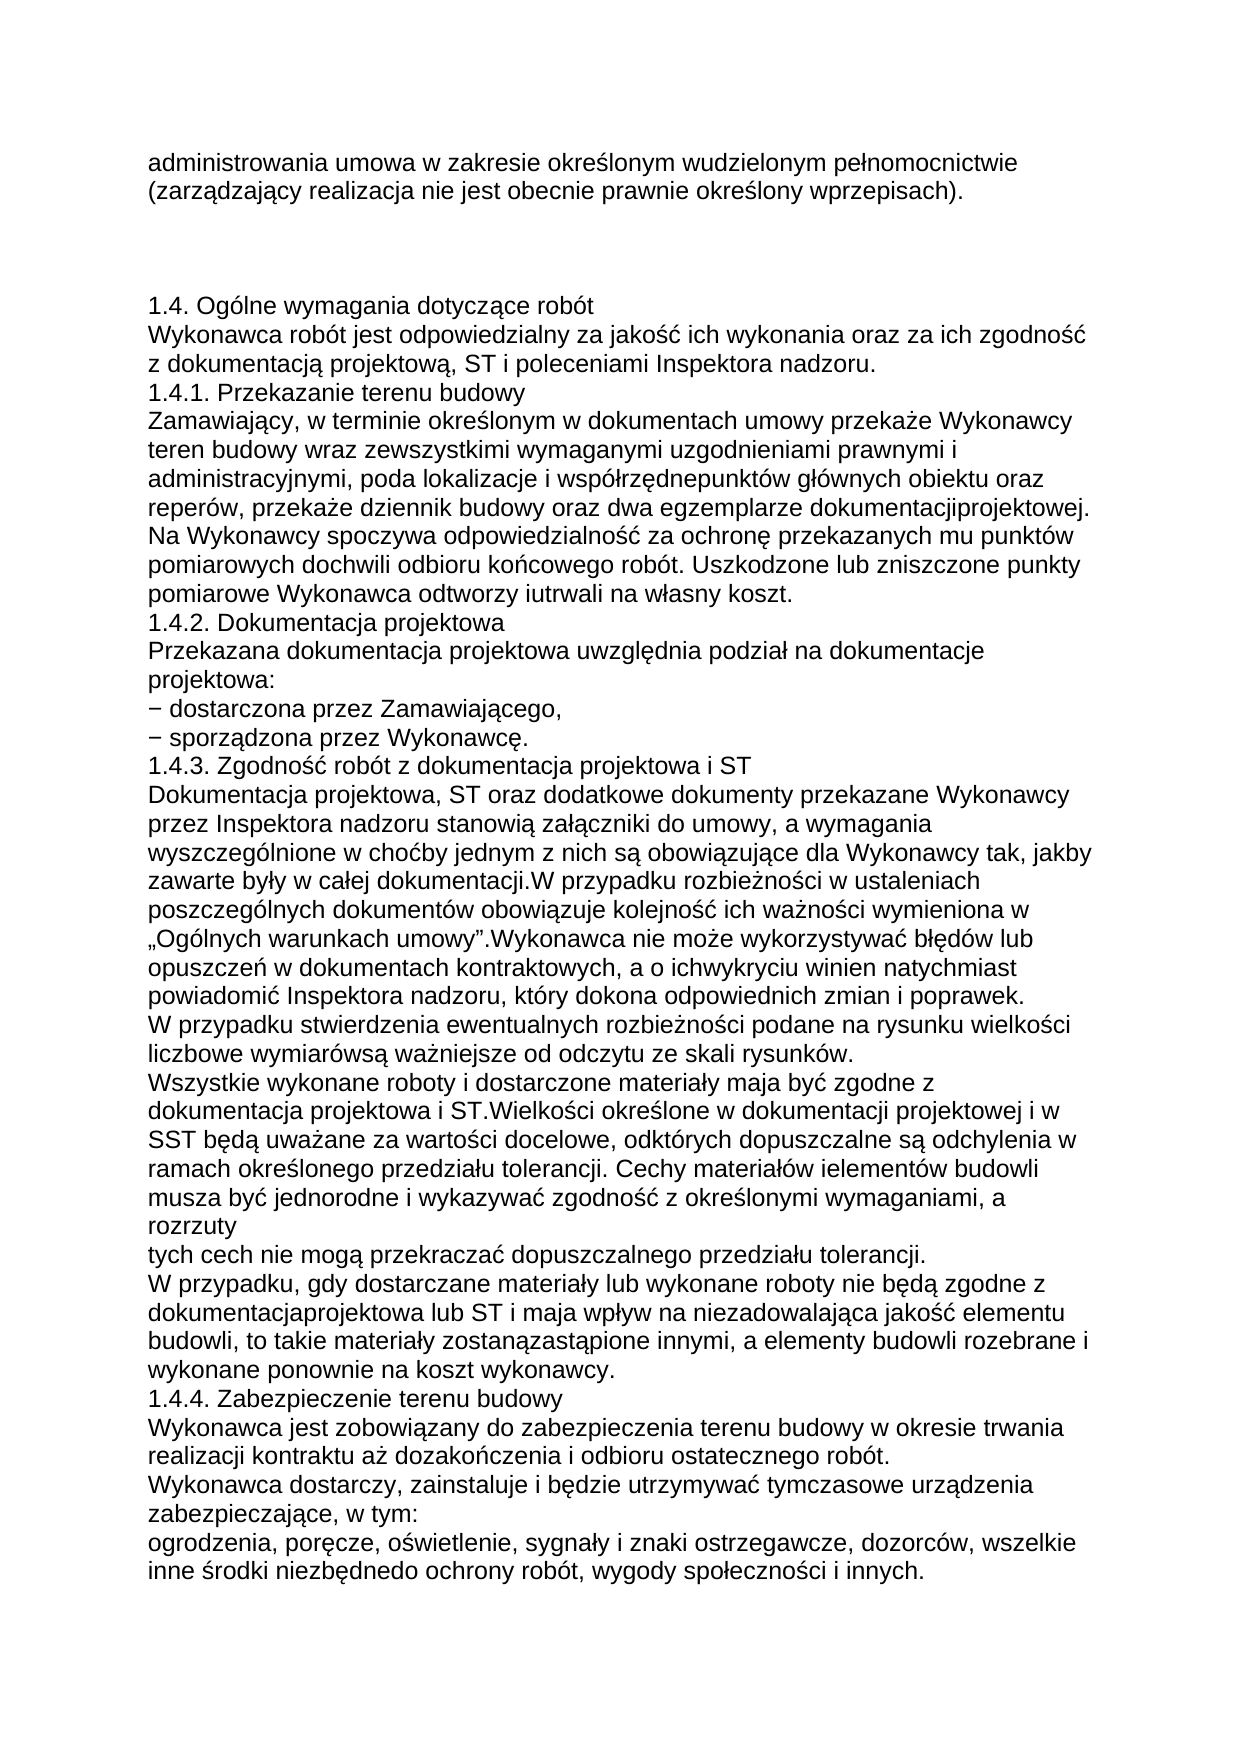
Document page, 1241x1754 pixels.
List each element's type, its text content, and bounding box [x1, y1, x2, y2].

text Zamawiający, w terminie określonym w dokumentach umowy przekaże Wykonawcy teren budowy wraz zewszystkimi wymaganymi uzgodnieniami prawnymi i administracyjnymi, poda lokalizacje i współrzędnepunktów głównych obiektu oraz reperów, przekaże dziennik budowy oraz dwa egzemplarze dokumentacjiprojektowej. [148, 406, 1093, 521]
text W przypadku stwierdzenia ewentualnych rozbieżności podane na rysunku wielkości liczbowe wymiarówsą ważniejsze od odczytu ze skali rysunków. [148, 1010, 1093, 1068]
text Wykonawca jest zobowiązany do zabezpieczenia terenu budowy w okresie trwania realizacji kontraktu aż dozakończenia i odbioru ostatecznego robót. [148, 1413, 1093, 1470]
text 1.4.3. Zgodność robót z dokumentacja projektowa i ST [148, 751, 1093, 780]
text Przekazana dokumentacja projektowa uwzględnia podział na dokumentacje projektowa: [148, 636, 1093, 694]
text 1.4.2. Dokumentacja projektowa [148, 608, 1093, 636]
text Dokumentacja projektowa, ST oraz dodatkowe dokumenty przekazane Wykonawcy przez Inspektora nadzoru stanowią załączniki do umowy, a wymagania wyszczególnione w choćby jednym z nich są obowiązujące dla Wykonawcy tak, jakby zawarte były w całej dokumentacji.W przypadku rozbieżności w ustaleniach poszczególnych dokumentów obowiązuje kolejność ich ważności wymieniona w „Ogólnych warunkach umowy”.Wykonawca nie może wykorzystywać błędów lub opuszczeń w dokumentach kontraktowych, a o ichwykryciu winien natychmiast powiadomić Inspektora nadzoru, który dokona odpowiednich zmian i poprawek. [148, 780, 1093, 1010]
text Wykonawca robót jest odpowiedzialny za jakość ich wykonania oraz za ich zgodność z dokumentacją projektową, ST i poleceniami Inspektora nadzoru. [148, 320, 1093, 378]
text tych cech nie mogą przekraczać dopuszczalnego przedziału tolerancji. [148, 1240, 1093, 1269]
text Wszystkie wykonane roboty i dostarczone materiały maja być zgodne z dokumentacja projektowa i ST.Wielkości określone w dokumentacji projektowej i w SST będą uważane za wartości docelowe, odktórych dopuszczalne są odchylenia w ramach określonego przedziału tolerancji. Cechy materiałów ielementów budowli musza być jednorodne i wykazywać zgodność z określonymi wymaganiami, a rozrzuty [148, 1068, 1093, 1240]
text 1.4.4. Zabezpieczenie terenu budowy [148, 1384, 1093, 1413]
text − sporządzona przez Wykonawcę. [148, 723, 1093, 751]
text W przypadku, gdy dostarczane materiały lub wykonane roboty nie będą zgodne z dokumentacjaprojektowa lub ST i maja wpływ na niezadowalająca jakość elementu budowli, to takie materiały zostanązastąpione innymi, a elementy budowli rozebrane i wykonane ponownie na koszt wykonawcy. [148, 1269, 1093, 1384]
text 1.4. Ogólne wymagania dotyczące robót [148, 291, 1093, 320]
text Na Wykonawcy spoczywa odpowiedzialność za ochronę przekazanych mu punktów pomiarowych dochwili odbioru końcowego robót. Uszkodzone lub zniszczone punkty pomiarowe Wykonawca odtworzy iutrwali na własny koszt. [148, 521, 1093, 608]
text − dostarczona przez Zamawiającego, [148, 694, 1093, 723]
text ogrodzenia, poręcze, oświetlenie, sygnały i znaki ostrzegawcze, dozorców, wszelkie inne środki niezbędnedo ochrony robót, wygody społeczności i innych. [148, 1528, 1093, 1585]
text Wykonawca dostarczy, zainstaluje i będzie utrzymywać tymczasowe urządzenia zabezpieczające, w tym: [148, 1470, 1093, 1528]
text 1.4.1. Przekazanie terenu budowy [148, 378, 1093, 406]
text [148, 148, 1093, 205]
